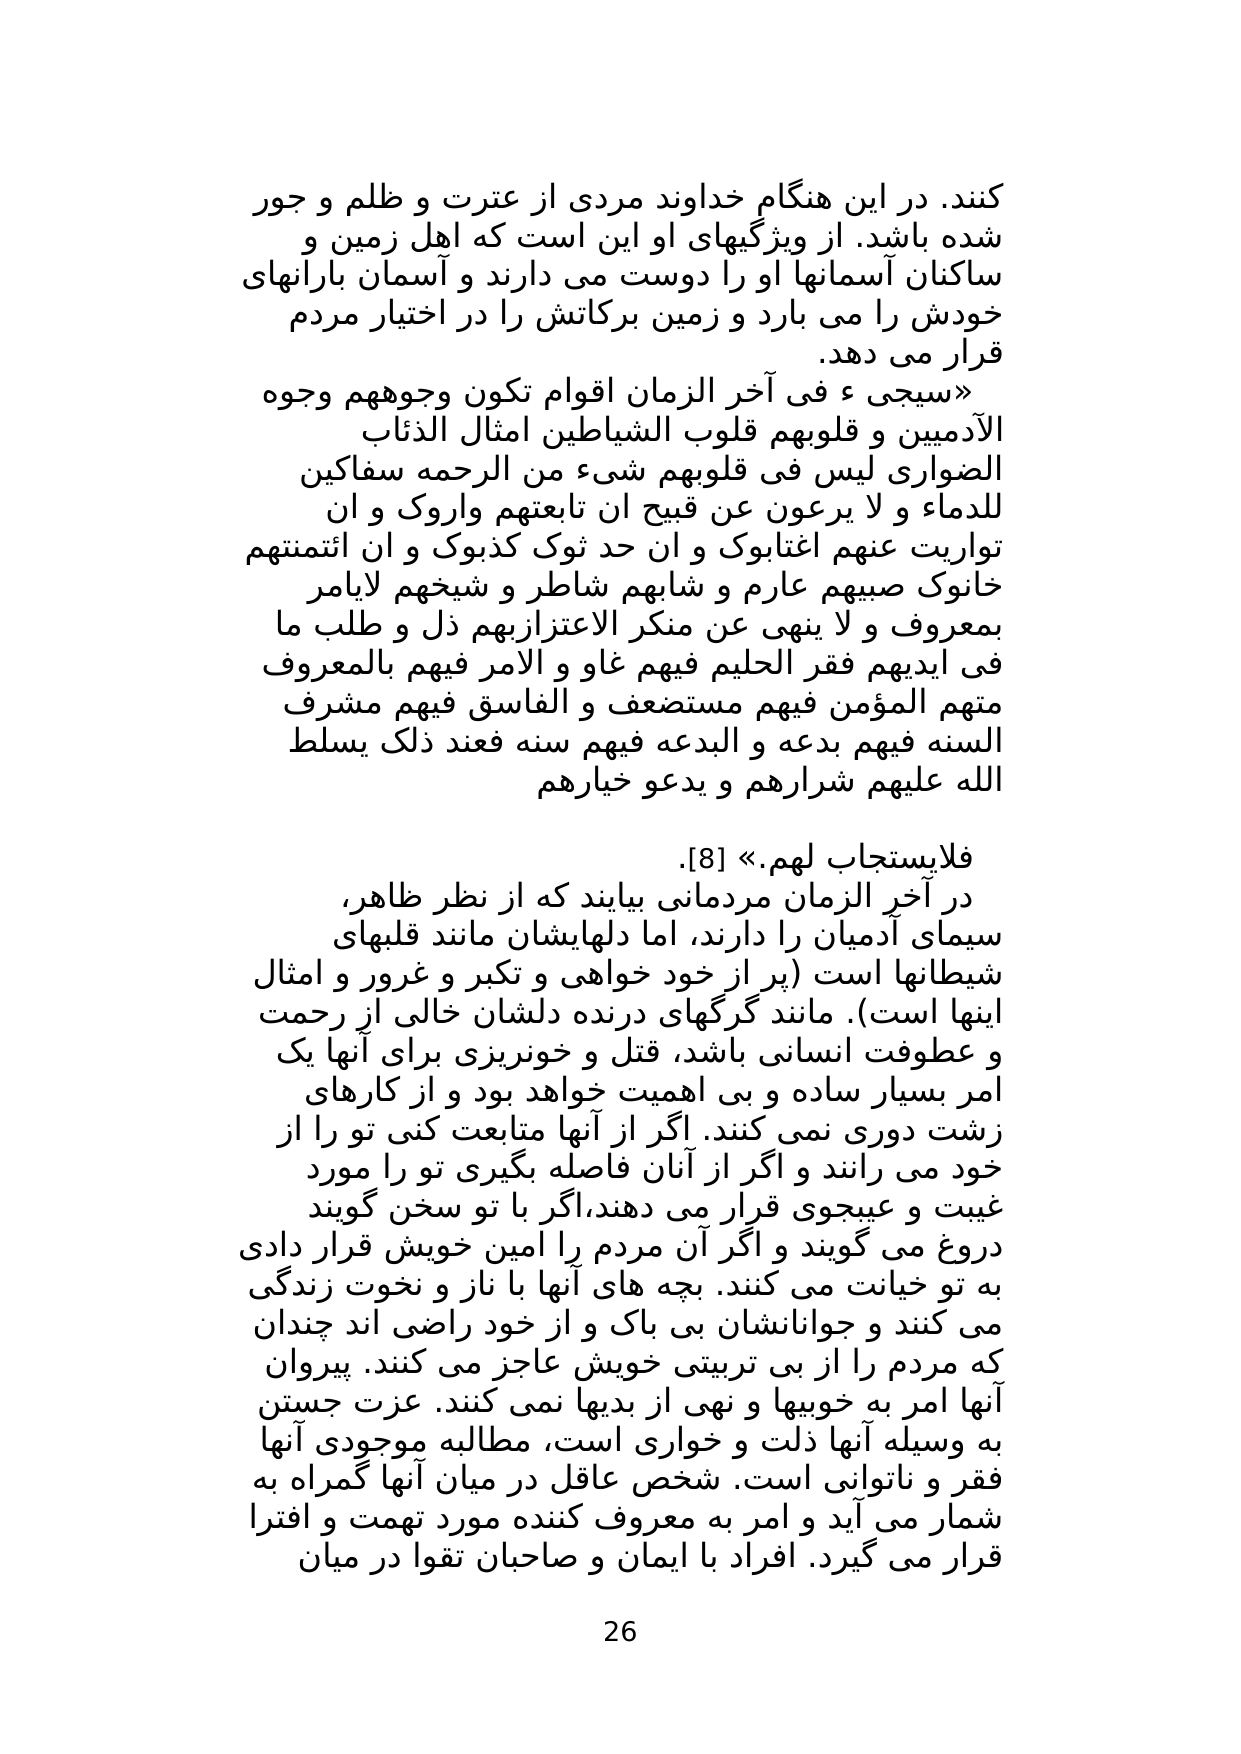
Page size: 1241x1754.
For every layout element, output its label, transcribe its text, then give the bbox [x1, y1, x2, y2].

text «سیجی ء فی آخر الزمان اقوام تکون وجوههم وجوه الآدمیین و قلوبهم قلوب الشیاطین امثال الذئاب الضواری لیس فی قلوبهم شیء من الرحمه سفاکین للدماء و لا یرعون عن قبیح ان تابعتهم واروک و ان تواریت عنهم اغتابوک و ان حد ثوک کذبوک و ان ائتمنتهم خانوک صبیهم عارم و شابهم شاطر و شیخهم لایامر بمعروف و لا ینهی عن منکر الاعتزازبهم ذل و طلب ما فی ایدیهم فقر الحلیم فیهم غاو و الامر فیهم بالمعروف متهم المؤمن فیهم مستضعف و الفاسق فیهم مشرف السنه فیهم بدعه و البدعه فیهم سنه فعند ذلک یسلط الله علیهم شرارهم و یدعو خیارهم [236, 371, 1004, 799]
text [236, 876, 1004, 1575]
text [236, 177, 1004, 371]
text فلایستجاب لهم.» [8]. [236, 837, 1004, 876]
